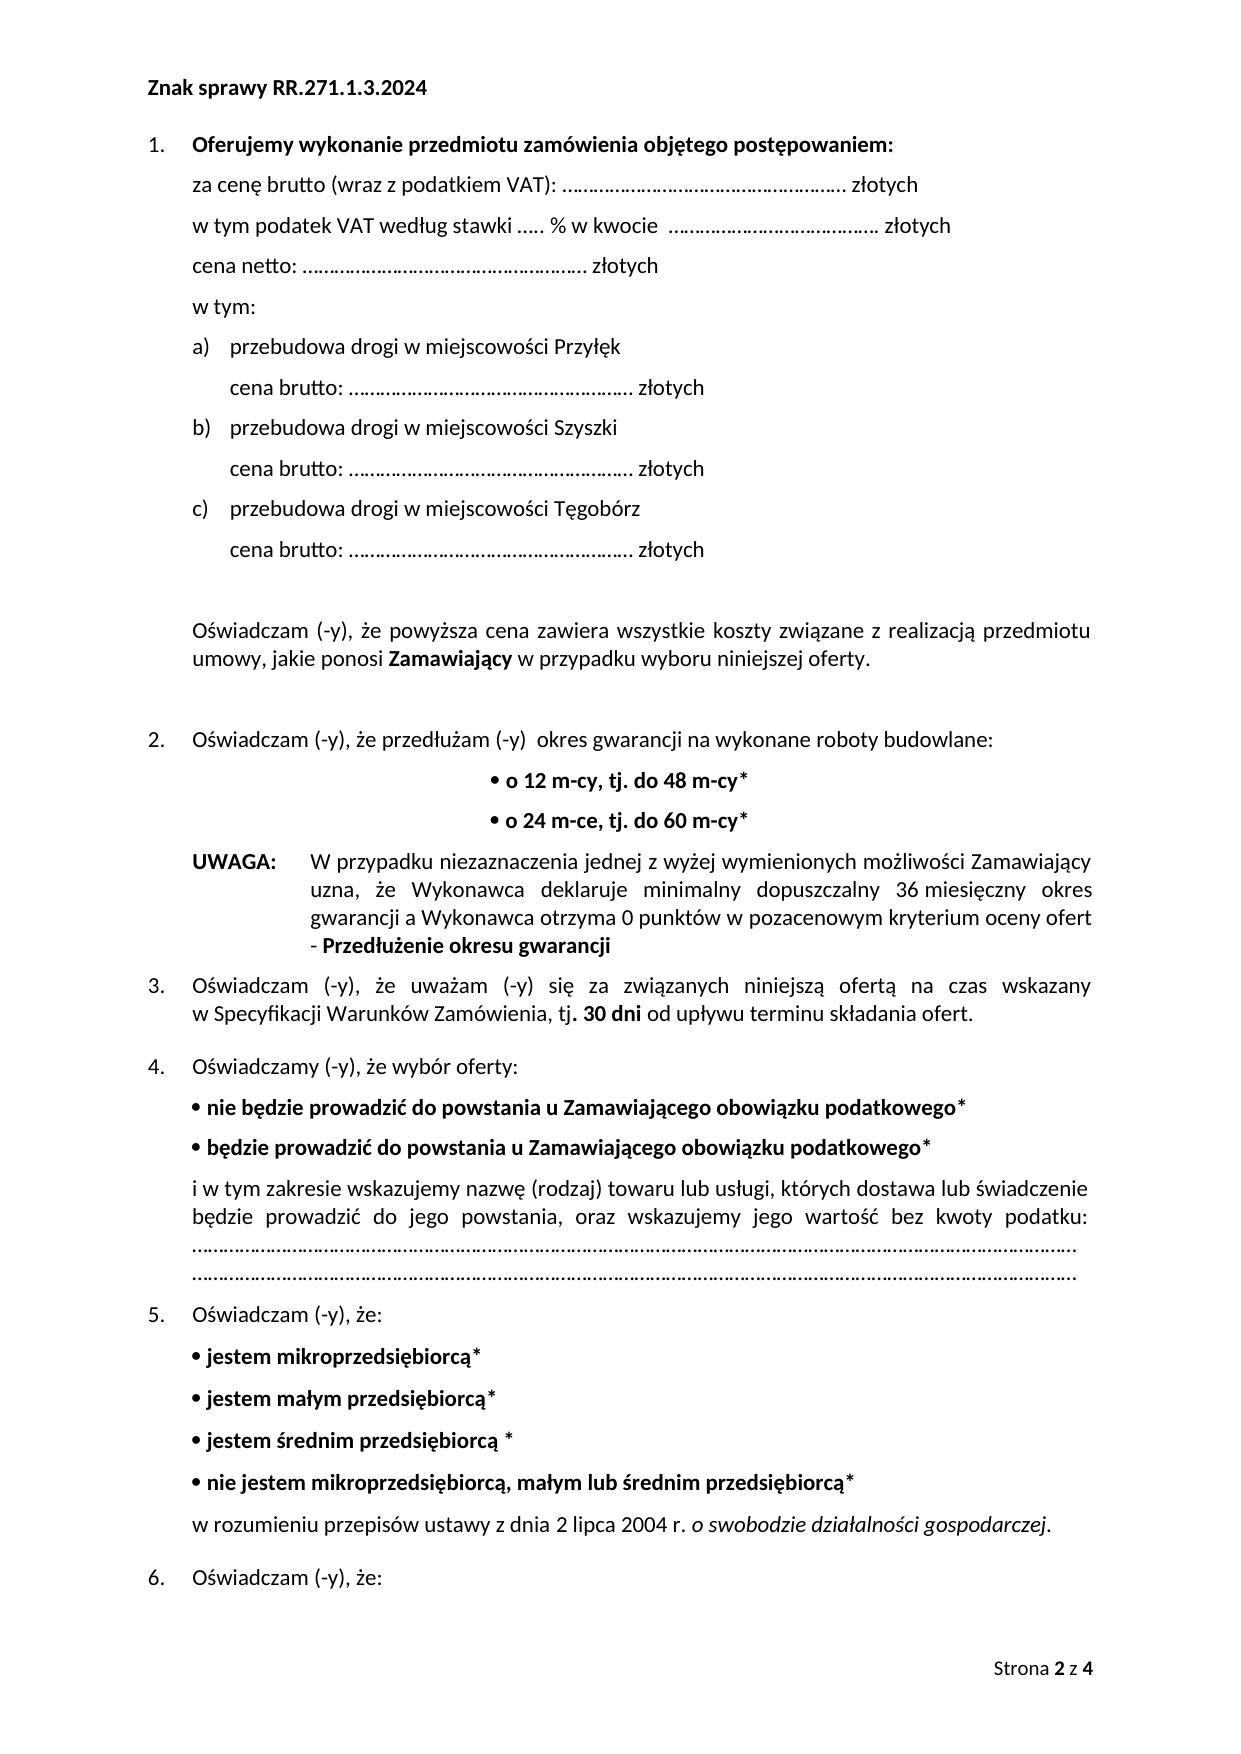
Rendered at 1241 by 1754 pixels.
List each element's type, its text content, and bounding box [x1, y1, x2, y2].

list Oświadczam (-y), że uważam (-y) się za związanych niniejszą ofertą na czas wskazany w Specyfikacji Warunków Zamówienia, tj. 30 dni od upływu terminu składania ofert. [148, 971, 1093, 1027]
list Oświadczam (-y), że: [148, 1563, 1090, 1591]
list Oświadczamy (-y), że wybór oferty: [148, 1052, 1093, 1080]
list w rozumieniu przepisów ustawy z dnia 2 lipca 2004 r. o swobodzie działalności gospodarczej. [192, 1510, 1090, 1538]
list Oferujemy wykonanie przedmiotu zamówienia objętego postępowaniem: [148, 130, 1093, 158]
list o 24 m-ce, tj. do 60 m-cy* [148, 806, 1093, 834]
list nie jestem mikroprzedsiębiorcą, małym lub średnim przedsiębiorcą* [192, 1468, 1090, 1496]
list przebudowa drogi w miejscowości Przyłęk [192, 332, 1093, 361]
list i w tym zakresie wskazujemy nazwę (rodzaj) towaru lub usługi, których dostawa lub świadczenie będzie prowadzić do jego powstania, oraz wskazujemy jego wartość bez kwoty podatku: …………………………………………………………………………………………………………………………………………………… [192, 1174, 1090, 1258]
list Oświadczam (-y), że: [148, 1300, 1090, 1328]
list przebudowa drogi w miejscowości Szyszki [192, 413, 1093, 442]
text w tym podatek VAT według stawki ….. % w kwocie …………………………………. złotych [192, 211, 1093, 239]
list będzie prowadzić do powstania u Zamawiającego obowiązku podatkowego* [192, 1133, 1093, 1161]
text cena brutto: ……………………………………………… złotych [229, 535, 1093, 563]
list jestem mikroprzedsiębiorcą* [192, 1342, 1090, 1370]
list jestem małym przedsiębiorcą* [192, 1384, 1090, 1412]
list nie będzie prowadzić do powstania u Zamawiającego obowiązku podatkowego* [192, 1093, 1093, 1121]
text za cenę brutto (wraz z podatkiem VAT): ……………………………………………… złotych [192, 170, 1093, 198]
list Oświadczam (-y), że przedłużam (-y) okres gwarancji na wykonane roboty budowlane: [148, 725, 1093, 753]
text Oświadczam (-y), że powyższa cena zawiera wszystkie koszty związane z realizacją przedmiotu umowy, jakie ponosi Zamawiający w przypadku wyboru niniejszej oferty. [192, 616, 1093, 672]
list jestem średnim przedsiębiorcą * [192, 1426, 1090, 1454]
text w tym: [192, 292, 1093, 320]
text cena brutto: ……………………………………………… złotych [229, 454, 1093, 482]
text cena brutto: ……………………………………………… złotych [229, 373, 1093, 401]
text cena netto: ……………………………………………… złotych [192, 251, 1093, 279]
list przebudowa drogi w miejscowości Tęgobórz [192, 494, 1093, 523]
list o 12 m-cy, tj. do 48 m-cy* [148, 766, 1093, 794]
list …………………………………………………………………………………………………………………………………………………… [192, 1258, 1090, 1286]
list UWAGA: W przypadku niezaznaczenia jednej z wyżej wymienionych możliwości Zamawiający uzna, że Wykonawca deklaruje minimalny dopuszczalny 36 miesięczny okres gwarancji a Wykonawca otrzyma 0 punktów w pozacenowym kryterium oceny ofert - Przedłużenie okresu gwarancji [192, 847, 1093, 959]
